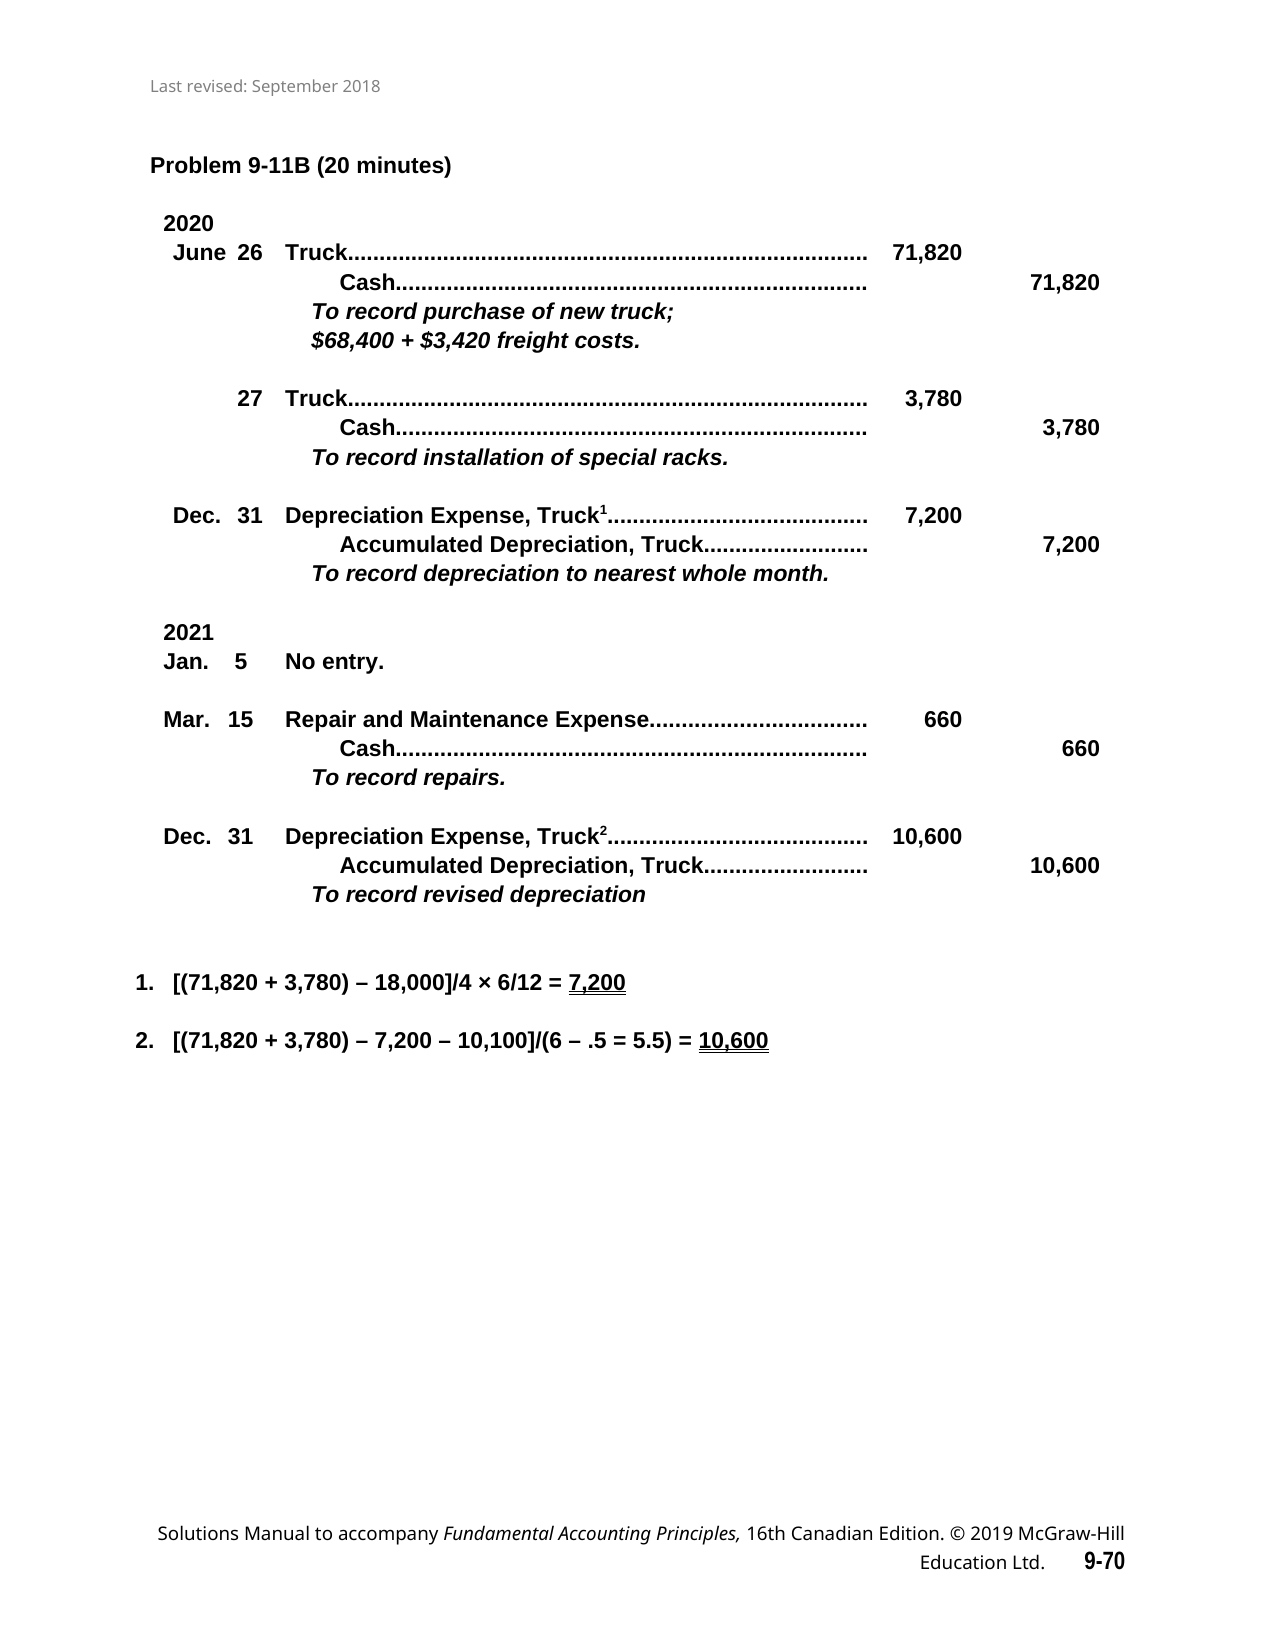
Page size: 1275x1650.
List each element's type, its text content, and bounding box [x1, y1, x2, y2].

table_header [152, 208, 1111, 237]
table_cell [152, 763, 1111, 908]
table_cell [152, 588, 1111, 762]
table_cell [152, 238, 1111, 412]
text Problem 9-11B (20 minutes) [150, 150, 1125, 179]
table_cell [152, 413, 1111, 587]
list [(71,820 + 3,780) – 18,000]/4 × 6/12 = 7,200 [135, 967, 1125, 996]
list [(71,820 + 3,780) – 7,200 – 10,100]/(6 – .5 = 5.5) = 10,600 [135, 1025, 1125, 1054]
